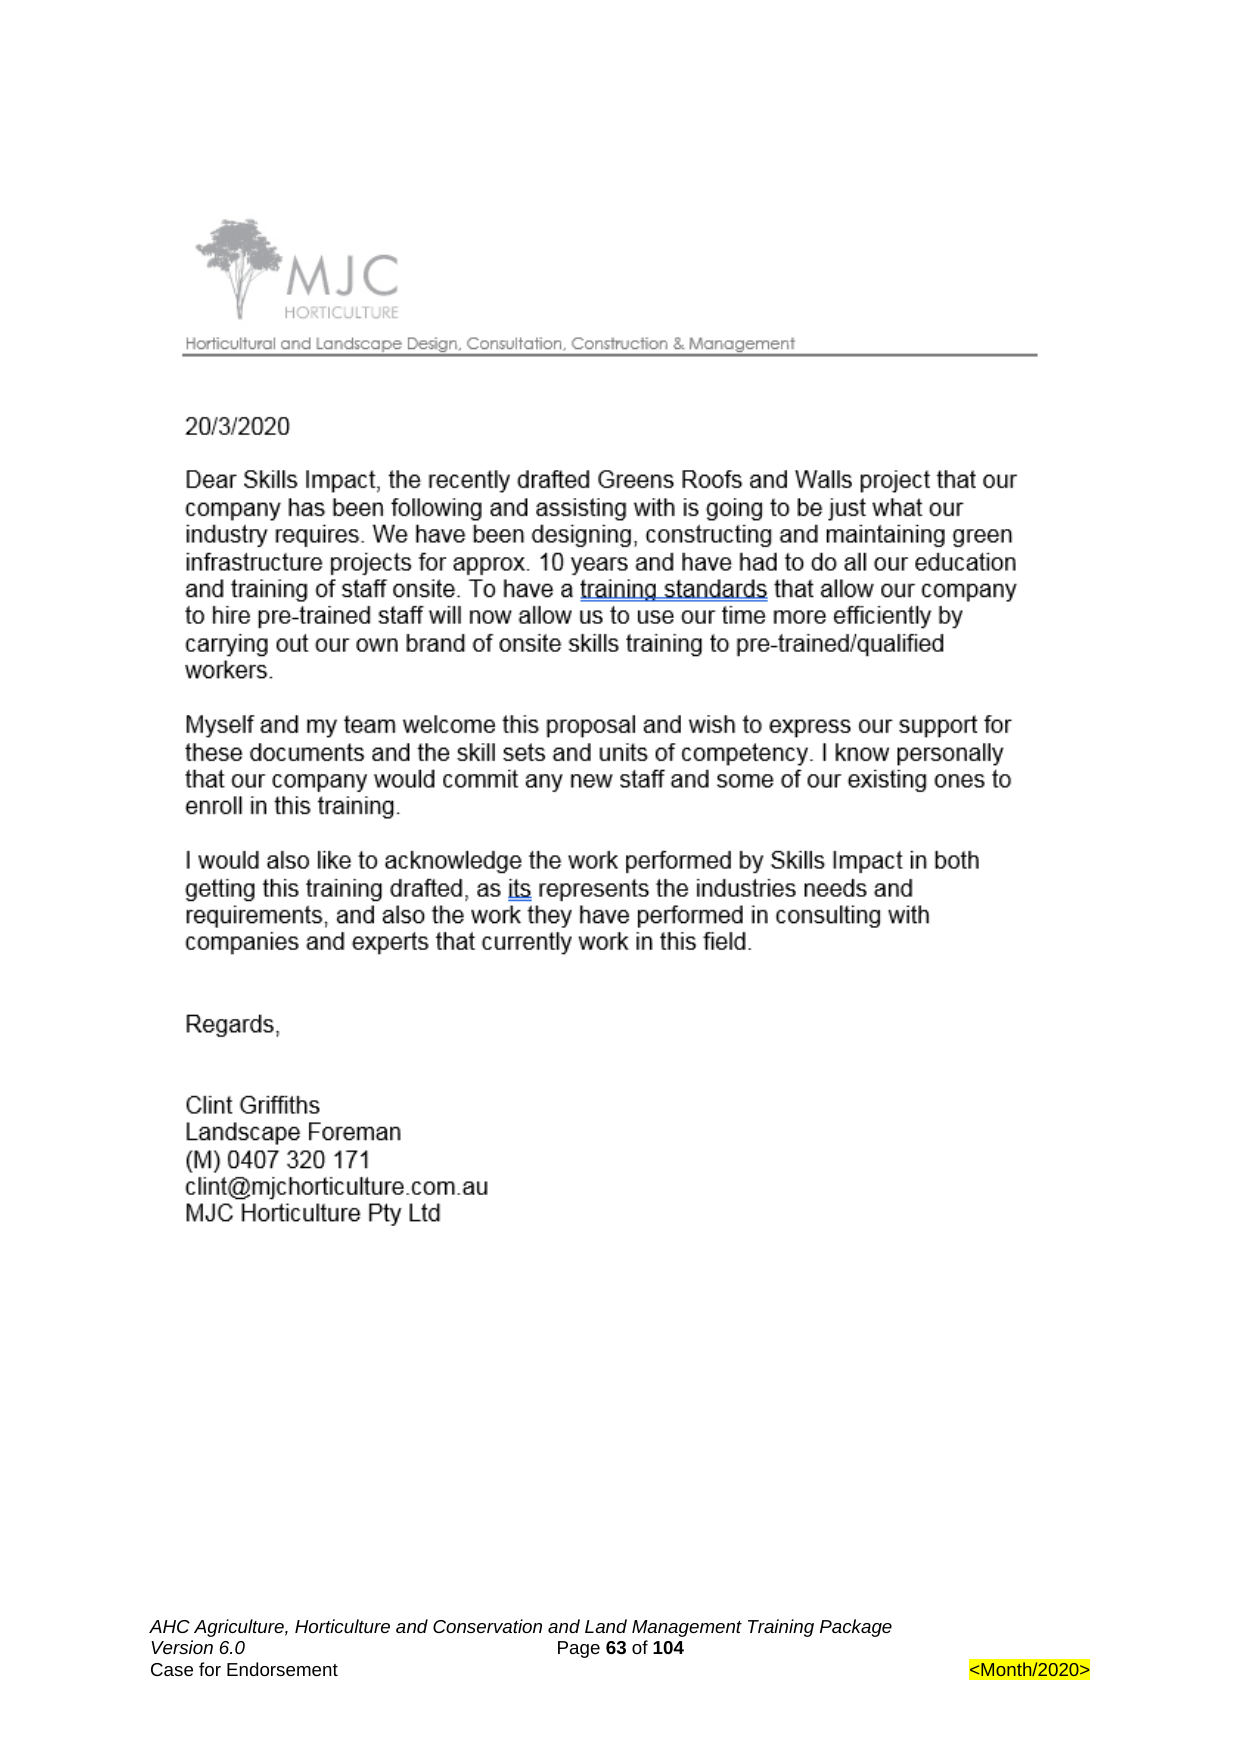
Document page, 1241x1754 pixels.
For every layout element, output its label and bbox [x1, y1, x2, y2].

picture [150, 196, 1091, 1316]
